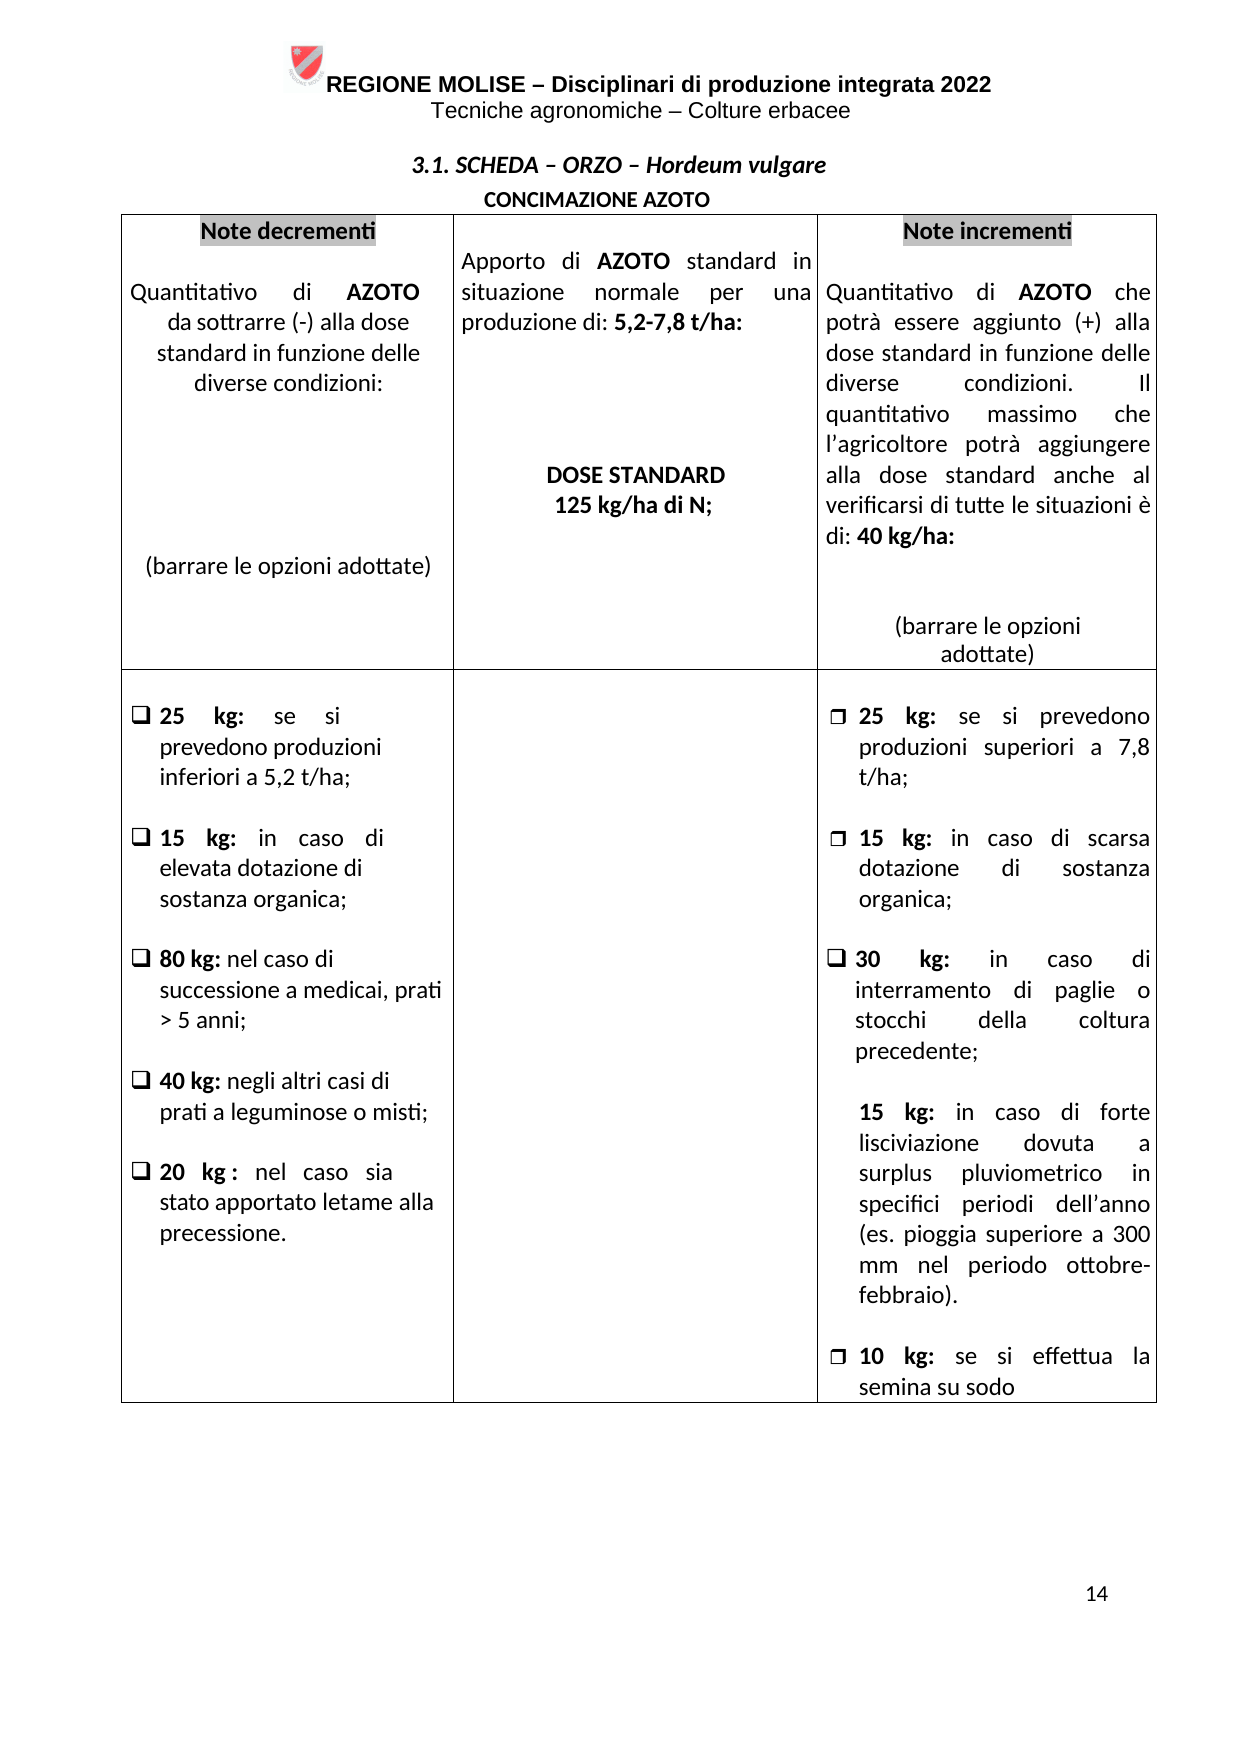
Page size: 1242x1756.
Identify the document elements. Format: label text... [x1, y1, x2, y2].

subtitle 3.1. SCHEDA – ORZO – Hordeum vulgare [48, 149, 1192, 179]
table_header Note decrementi Quantitativo di AZOTO da sottrarre (-) alla dose standard in funzione delle diverse condizioni: (barrare le opzioni adottate) [122, 215, 453, 669]
table_header Apporto di AZOTO standard in situazione normale per una produzione di: 5,2-7,8 t/ha: DOSE STANDARD 125 kg/ha di N; [454, 215, 817, 669]
text CONCIMAZIONE AZOTO [197, 186, 997, 213]
table_cell [454, 670, 817, 1402]
table_cell 25 kg: se si prevedono produzioni superiori a 7,8 t/ha; 15 kg: in caso di scarsa dotazione di sostanza organica; 30 kg: in caso di interramento di paglie o stocchi della coltura precedente; 15 kg: in caso di forte lisciviazione dovuta a surplus pluviometrico in specifici periodi dell’anno (es. pioggia superiore a 300 mm nel periodo ottobre-febbraio). 10 kg: se si effettua la semina su sodo [818, 670, 1156, 1402]
table_header Note incrementi Quantitativo di AZOTO che potrà essere aggiunto (+) alla dose standard in funzione delle diverse condizioni. Il quantitativo massimo che l’agricoltore potrà aggiungere alla dose standard anche al verificarsi di tutte le situazioni è di: 40 kg/ha: (barrare le opzioni adottate) [818, 215, 1156, 669]
table_cell 25 kg: se si prevedono produzioni inferiori a 5,2 t/ha; 15 kg: in caso di elevata dotazione di sostanza organica; 80 kg: nel caso di successione a medicai, prati > 5 anni; 40 kg: negli altri casi di prati a leguminose o misti; 20 kg : nel caso sia stato apportato letame alla precessione. [122, 670, 453, 1402]
